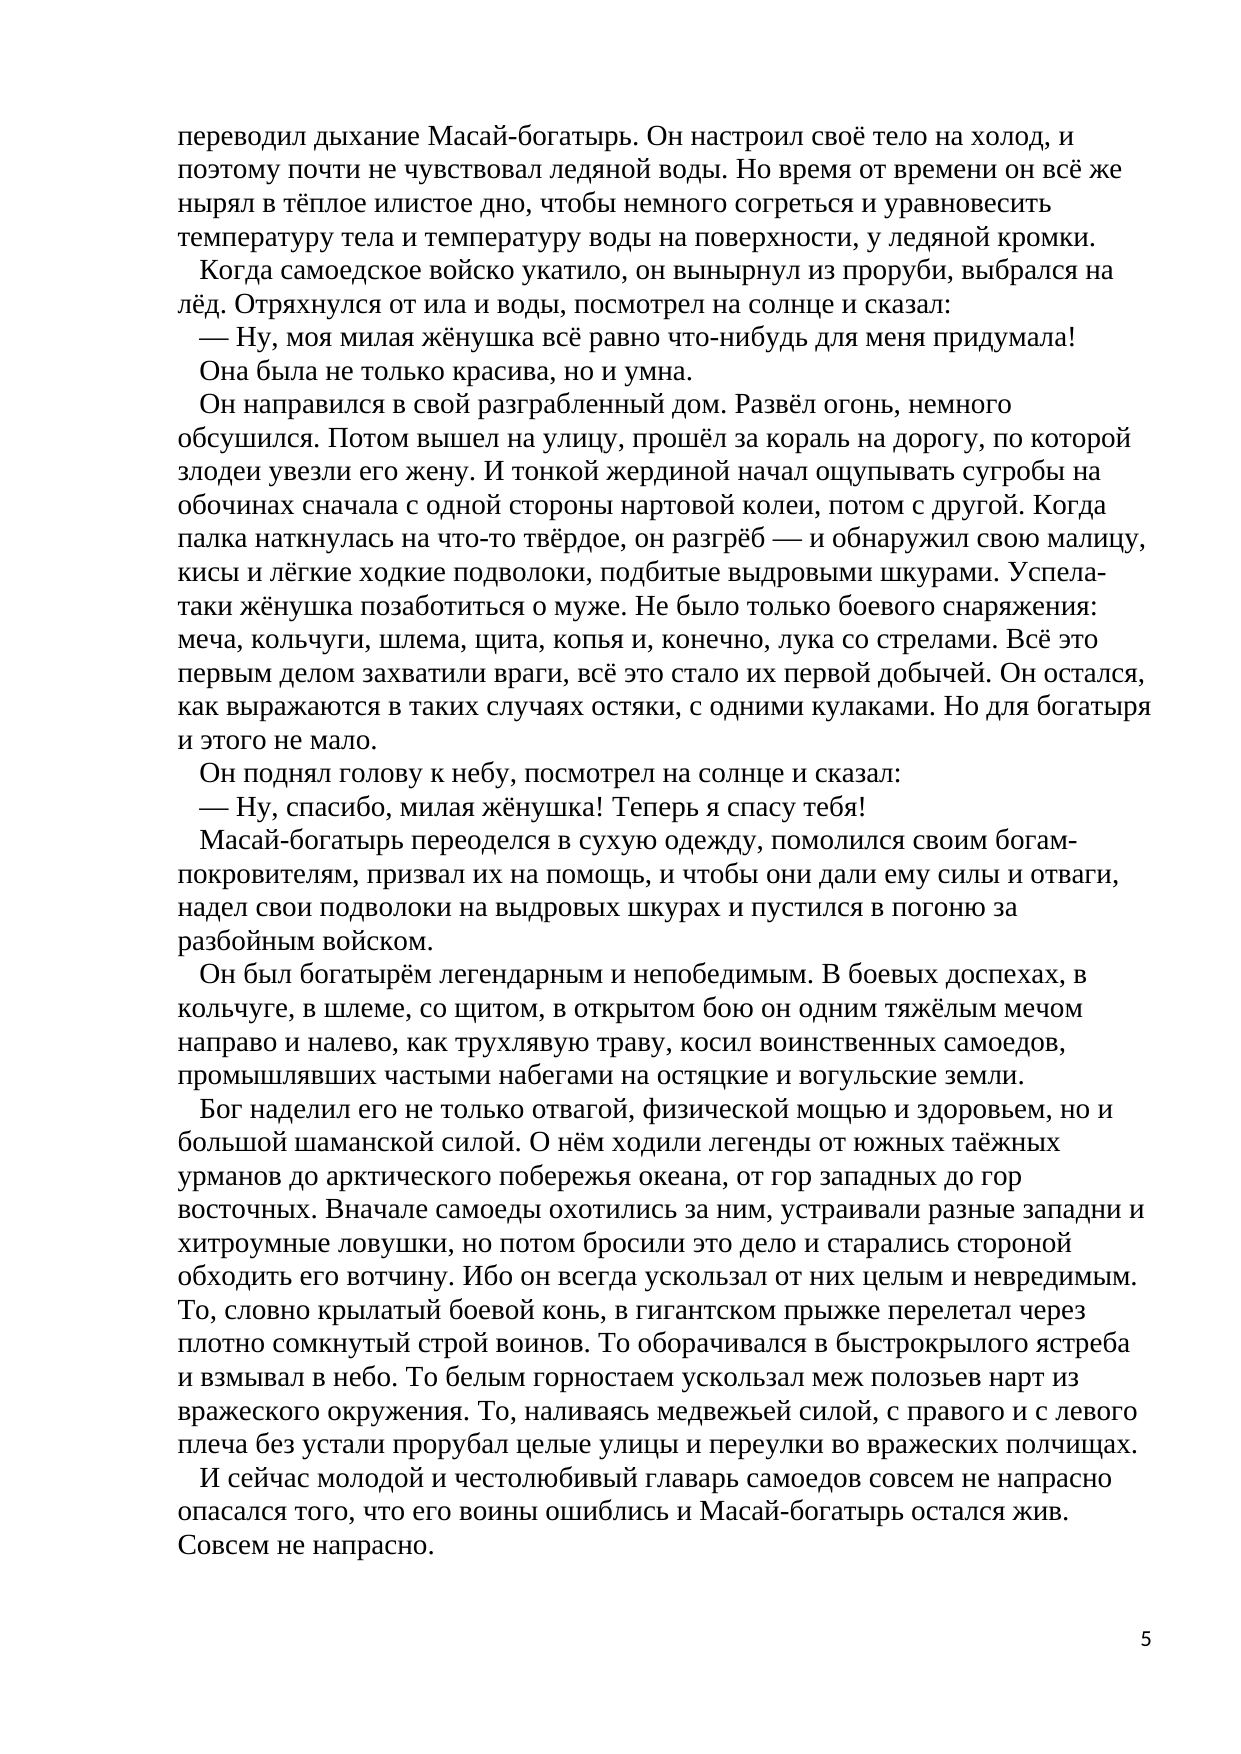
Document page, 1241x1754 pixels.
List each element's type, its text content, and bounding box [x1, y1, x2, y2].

text Когда самоедское войско укатило, он вынырнул из проруби, выбрался на лёд. Отряхнулся от ила и воды, посмотрел на солнце и сказал: [177, 252, 1152, 319]
text Масай-богатырь переоделся в сухую одежду, помолился своим богам-покровителям, призвал их на помощь, и чтобы они дали ему силы и отваги, надел свои подволоки на выдровых шкурах и пустился в погоню за разбойным войском. [177, 822, 1152, 957]
text Он поднял голову к небу, посмотрел на солнце и сказал: [177, 755, 1152, 789]
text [177, 118, 1152, 252]
text Он был богатырём легендарным и непобедимым. В боевых доспехах, в кольчуге, в шлеме, со щитом, в открытом бою он одним тяжёлым мечом направо и налево, как трухлявую траву, косил воинственных самоедов, промышлявших частыми набегами на остяцкие и вогульские земли. [177, 957, 1152, 1091]
text Она была не только красива, но и умна. [177, 353, 1152, 386]
text Он направился в свой разграбленный дом. Развёл огонь, немного обсушился. Потом вышел на улицу, прошёл за кораль на дорогу, по которой злодеи увезли его жену. И тонкой жердиной начал ощупывать сугробы на обочинах сначала с одной стороны нартовой колеи, потом с другой. Когда палка наткнулась на что-то твёрдое, он разгрёб — и обнаружил свою малицу, кисы и лёгкие ходкие подволоки, подбитые выдровыми шкурами. Успела-таки жёнушка позаботиться о муже. Не было только боевого снаряжения: меча, кольчуги, шлема, щита, копья и, конечно, лука со стрелами. Всё это первым делом захватили враги, всё это стало их первой добычей. Он остался, как выражаются в таких случаях остяки, с одними кулаками. Но для богатыря и этого не мало. [177, 386, 1152, 755]
text Бог наделил его не только отвагой, физической мощью и здоровьем, но и большой шаманской силой. О нём ходили легенды от южных таёжных урманов до арктического побережья океана, от гор западных до гор восточных. Вначале самоеды охотились за ним, устраивали разные западни и хитроумные ловушки, но потом бросили это дело и старались стороной обходить его вотчину. Ибо он всегда ускользал от них целым и невредимым. То, словно крылатый боевой конь, в гигантском прыжке перелетал через плотно сомкнутый строй воинов. То оборачивался в быстрокрылого ястреба и взмывал в небо. То белым горностаем ускользал меж полозьев нарт из вражеского окружения. То, наливаясь медвежьей силой, с правого и с левого плеча без устали прорубал целые улицы и переулки во вражеских полчищах. [177, 1091, 1152, 1460]
text — Ну, моя милая жёнушка всё равно что-нибудь для меня придумала! [177, 319, 1152, 353]
text И сейчас молодой и честолюбивый главарь самоедов совсем не напрасно опасался того, что его воины ошиблись и Масай-богатырь остался жив. Совсем не напрасно. [177, 1460, 1152, 1560]
text — Ну, спасибо, милая жёнушка! Теперь я спасу тебя! [177, 789, 1152, 822]
